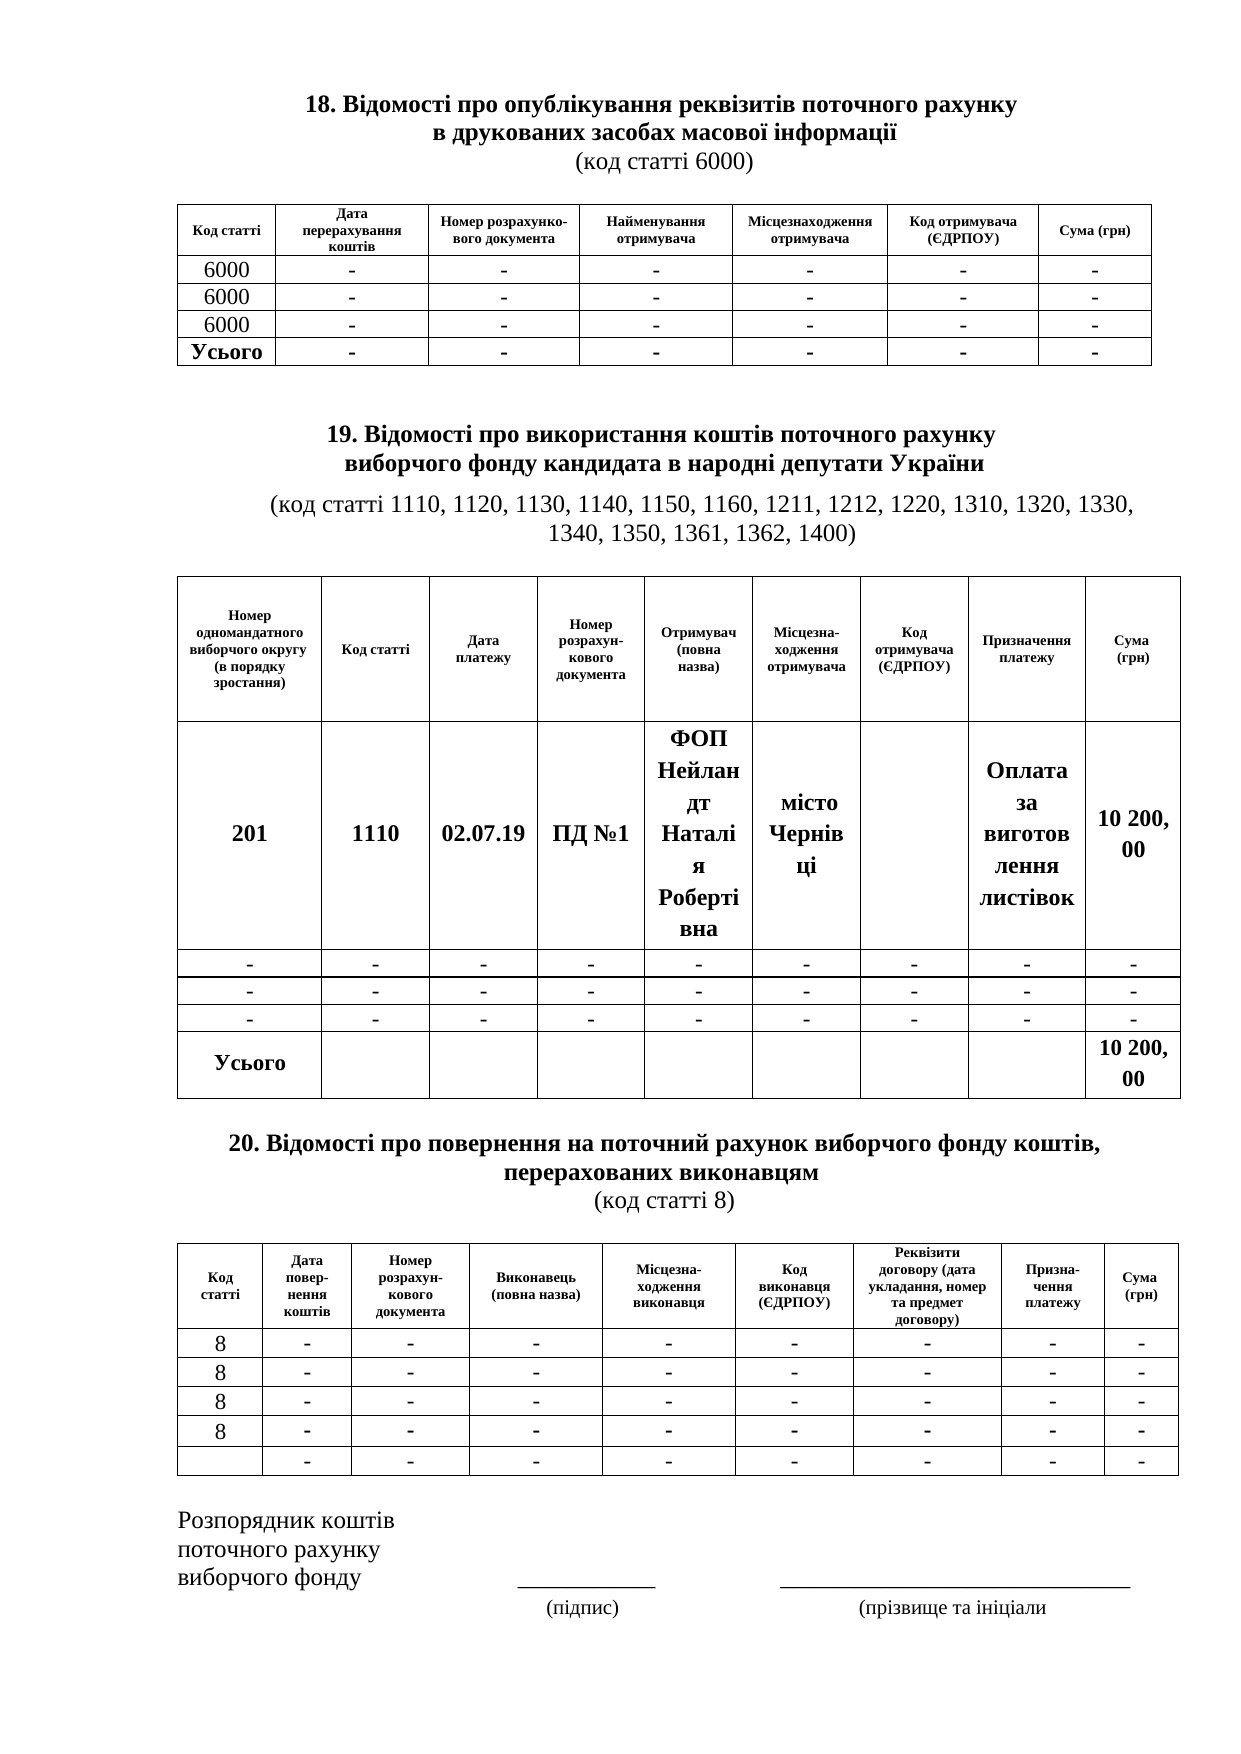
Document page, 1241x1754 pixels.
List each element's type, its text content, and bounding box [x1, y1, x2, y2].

table_cell 10 200,00 [1086, 722, 1180, 949]
table_cell Усього [178, 338, 275, 364]
table_cell - [1086, 1005, 1180, 1031]
table_cell - [178, 978, 321, 1004]
table_cell - [276, 338, 428, 364]
table_cell ФОП Нейландт Наталія Робертівна [645, 722, 752, 949]
table_cell 6000 [178, 311, 275, 337]
table_cell - [470, 1416, 602, 1446]
table_cell [861, 722, 968, 949]
table_header Сума (грн) [1086, 577, 1180, 721]
table_cell - [1105, 1387, 1178, 1415]
table_header Місцезна-ходження отримувача [753, 577, 860, 721]
table_header Код статті [178, 1244, 262, 1328]
table_cell [753, 1032, 860, 1098]
table_cell - [969, 978, 1085, 1004]
table_cell - [430, 950, 537, 976]
table_cell 8 [178, 1387, 262, 1415]
table_cell [861, 1032, 968, 1098]
table_cell [969, 1032, 1085, 1098]
table_header Сума (грн) [1105, 1244, 1178, 1328]
table_cell - [861, 950, 968, 976]
table_cell місто Чернівці [753, 722, 860, 949]
table_header Призначення платежу [969, 577, 1085, 721]
table_cell - [733, 311, 887, 337]
table_cell - [470, 1329, 602, 1357]
table_cell - [854, 1387, 1001, 1415]
table_cell - [733, 338, 887, 364]
table_cell [322, 1032, 429, 1098]
table_cell - [1002, 1387, 1104, 1415]
table_cell - [736, 1329, 853, 1357]
table_cell - [1086, 978, 1180, 1004]
table_header Найменування отримувача [580, 205, 732, 255]
table_cell - [276, 284, 428, 310]
table_cell - [645, 978, 752, 1004]
table_header Код статті [322, 577, 429, 721]
table_header Номер розрахун-кового документа [352, 1244, 469, 1328]
table_cell - [322, 978, 429, 1004]
table_cell - [352, 1416, 469, 1446]
table_cell - [733, 284, 887, 310]
table_cell - [322, 950, 429, 976]
table_cell - [1039, 311, 1151, 337]
table_cell - [352, 1358, 469, 1386]
table_cell - [470, 1387, 602, 1415]
table_cell - [1105, 1358, 1178, 1386]
table_cell - [888, 338, 1038, 364]
table_cell - [263, 1447, 351, 1475]
table_header Номер розрахун-кового документа [538, 577, 644, 721]
table_cell - [861, 1005, 968, 1031]
table_cell - [178, 1005, 321, 1031]
table_header Виконавець (повна назва) [470, 1244, 602, 1328]
table_cell - [854, 1447, 1001, 1475]
text (код статті 1110, 1120, 1130, 1140, 1150, 1160, 1211, 1212, 1220, 1310, 1320, 1330, 1340, 1350, 1361, 1362, 1400) [252, 489, 1152, 547]
table_cell - [888, 311, 1038, 337]
table_cell - [1002, 1358, 1104, 1386]
table_cell - [352, 1329, 469, 1357]
table_cell - [888, 256, 1038, 282]
table_cell - [753, 978, 860, 1004]
text 19. Відомості про використання коштів поточного рахунку виборчого фонду кандидата в народні депутати України [177, 419, 1152, 477]
table_cell - [1002, 1329, 1104, 1357]
table_cell - [580, 311, 732, 337]
table_cell - [538, 1005, 644, 1031]
table_cell - [538, 978, 644, 1004]
table_cell - [753, 1005, 860, 1031]
table_cell - [1039, 256, 1151, 282]
table_cell Усього [178, 1032, 321, 1098]
table_cell - [430, 1005, 537, 1031]
table_cell - [429, 284, 579, 310]
table_cell - [352, 1387, 469, 1415]
table_cell - [603, 1329, 735, 1357]
table_header Реквізити договору (дата укладання, номер та предмет договору) [854, 1244, 1001, 1328]
table_cell [538, 1032, 644, 1098]
table_cell - [736, 1416, 853, 1446]
table_cell - [429, 256, 579, 282]
table_cell - [429, 311, 579, 337]
text 20. Відомості про повернення на поточний рахунок виборчого фонду коштів, перерахованих виконавцям (код статті 8) [177, 1128, 1152, 1214]
table_header Код отримувача (ЄДРПОУ) [861, 577, 968, 721]
table_header Отримувач (повна назва) [645, 577, 752, 721]
table_cell - [263, 1329, 351, 1357]
table_cell - [1105, 1329, 1178, 1357]
table_cell - [603, 1447, 735, 1475]
table_cell - [645, 1005, 752, 1031]
table_cell Оплата за виготовлення листівок [969, 722, 1085, 949]
table_cell - [1039, 338, 1151, 364]
table_cell - [969, 1005, 1085, 1031]
text Розпорядник коштів поточного рахунку [177, 1505, 1152, 1562]
table_cell - [352, 1447, 469, 1475]
table_cell - [603, 1358, 735, 1386]
table_cell 1110 [322, 722, 429, 949]
table_cell 6000 [178, 284, 275, 310]
text 18. Відомості про опублікування реквізитів поточного рахунку в друкованих засобах масової інформації [177, 89, 1152, 146]
table_cell [178, 1447, 262, 1475]
table_cell - [1002, 1447, 1104, 1475]
table_cell - [854, 1329, 1001, 1357]
table_cell - [603, 1387, 735, 1415]
table_cell - [470, 1447, 602, 1475]
table_header Номер одномандатного виборчого округу (в порядку зростання) [178, 577, 321, 721]
table_header Місцезнаходження отримувача [733, 205, 887, 255]
table_header Сума (грн) [1039, 205, 1151, 255]
table_cell - [263, 1358, 351, 1386]
table_cell - [861, 978, 968, 1004]
table_cell - [276, 256, 428, 282]
table_cell - [276, 311, 428, 337]
table_cell - [263, 1387, 351, 1415]
table_cell [645, 1032, 752, 1098]
table_cell - [1105, 1447, 1178, 1475]
table_cell - [178, 950, 321, 976]
text (код статті 6000) [177, 146, 1152, 175]
table_cell - [580, 284, 732, 310]
table_cell - [1039, 284, 1151, 310]
table_cell - [888, 284, 1038, 310]
table_cell - [580, 338, 732, 364]
table_cell ПД №1 [538, 722, 644, 949]
text виборчого фонду ___________ ____________________________ (підпис) (прізвище та ініціали [177, 1562, 1152, 1620]
table_header Призна-чення платежу [1002, 1244, 1104, 1328]
table_cell - [322, 1005, 429, 1031]
table_cell - [854, 1416, 1001, 1446]
table_cell - [538, 950, 644, 976]
table_cell - [429, 338, 579, 364]
table_header Місцезна-ходження виконавця [603, 1244, 735, 1328]
table_cell - [470, 1358, 602, 1386]
table_cell 02.07.19 [430, 722, 537, 949]
table_cell - [580, 256, 732, 282]
table_cell - [645, 950, 752, 976]
table_cell - [854, 1358, 1001, 1386]
table_cell 10 200,00 [1086, 1032, 1180, 1098]
table_cell 8 [178, 1358, 262, 1386]
table_cell - [263, 1416, 351, 1446]
table_cell - [733, 256, 887, 282]
table_header Код статті [178, 205, 275, 255]
table_header Дата платежу [430, 577, 537, 721]
table_cell - [603, 1416, 735, 1446]
table_cell [430, 1032, 537, 1098]
table_header Дата повер-нення коштів [263, 1244, 351, 1328]
table_header Номер розрахунко-вого документа [429, 205, 579, 255]
table_cell - [1086, 950, 1180, 976]
table_cell - [430, 978, 537, 1004]
table_cell - [736, 1387, 853, 1415]
table_header Дата перерахування коштів [276, 205, 428, 255]
table_cell - [1105, 1416, 1178, 1446]
table_cell - [1002, 1416, 1104, 1446]
table_cell 8 [178, 1329, 262, 1357]
table_cell - [736, 1447, 853, 1475]
table_header Код виконавця (ЄДРПОУ) [736, 1244, 853, 1328]
table_cell - [736, 1358, 853, 1386]
table_cell - [753, 950, 860, 976]
table_cell 201 [178, 722, 321, 949]
table_cell 6000 [178, 256, 275, 282]
table_cell 8 [178, 1416, 262, 1446]
table_cell - [969, 950, 1085, 976]
table_header Код отримувача (ЄДРПОУ) [888, 205, 1038, 255]
